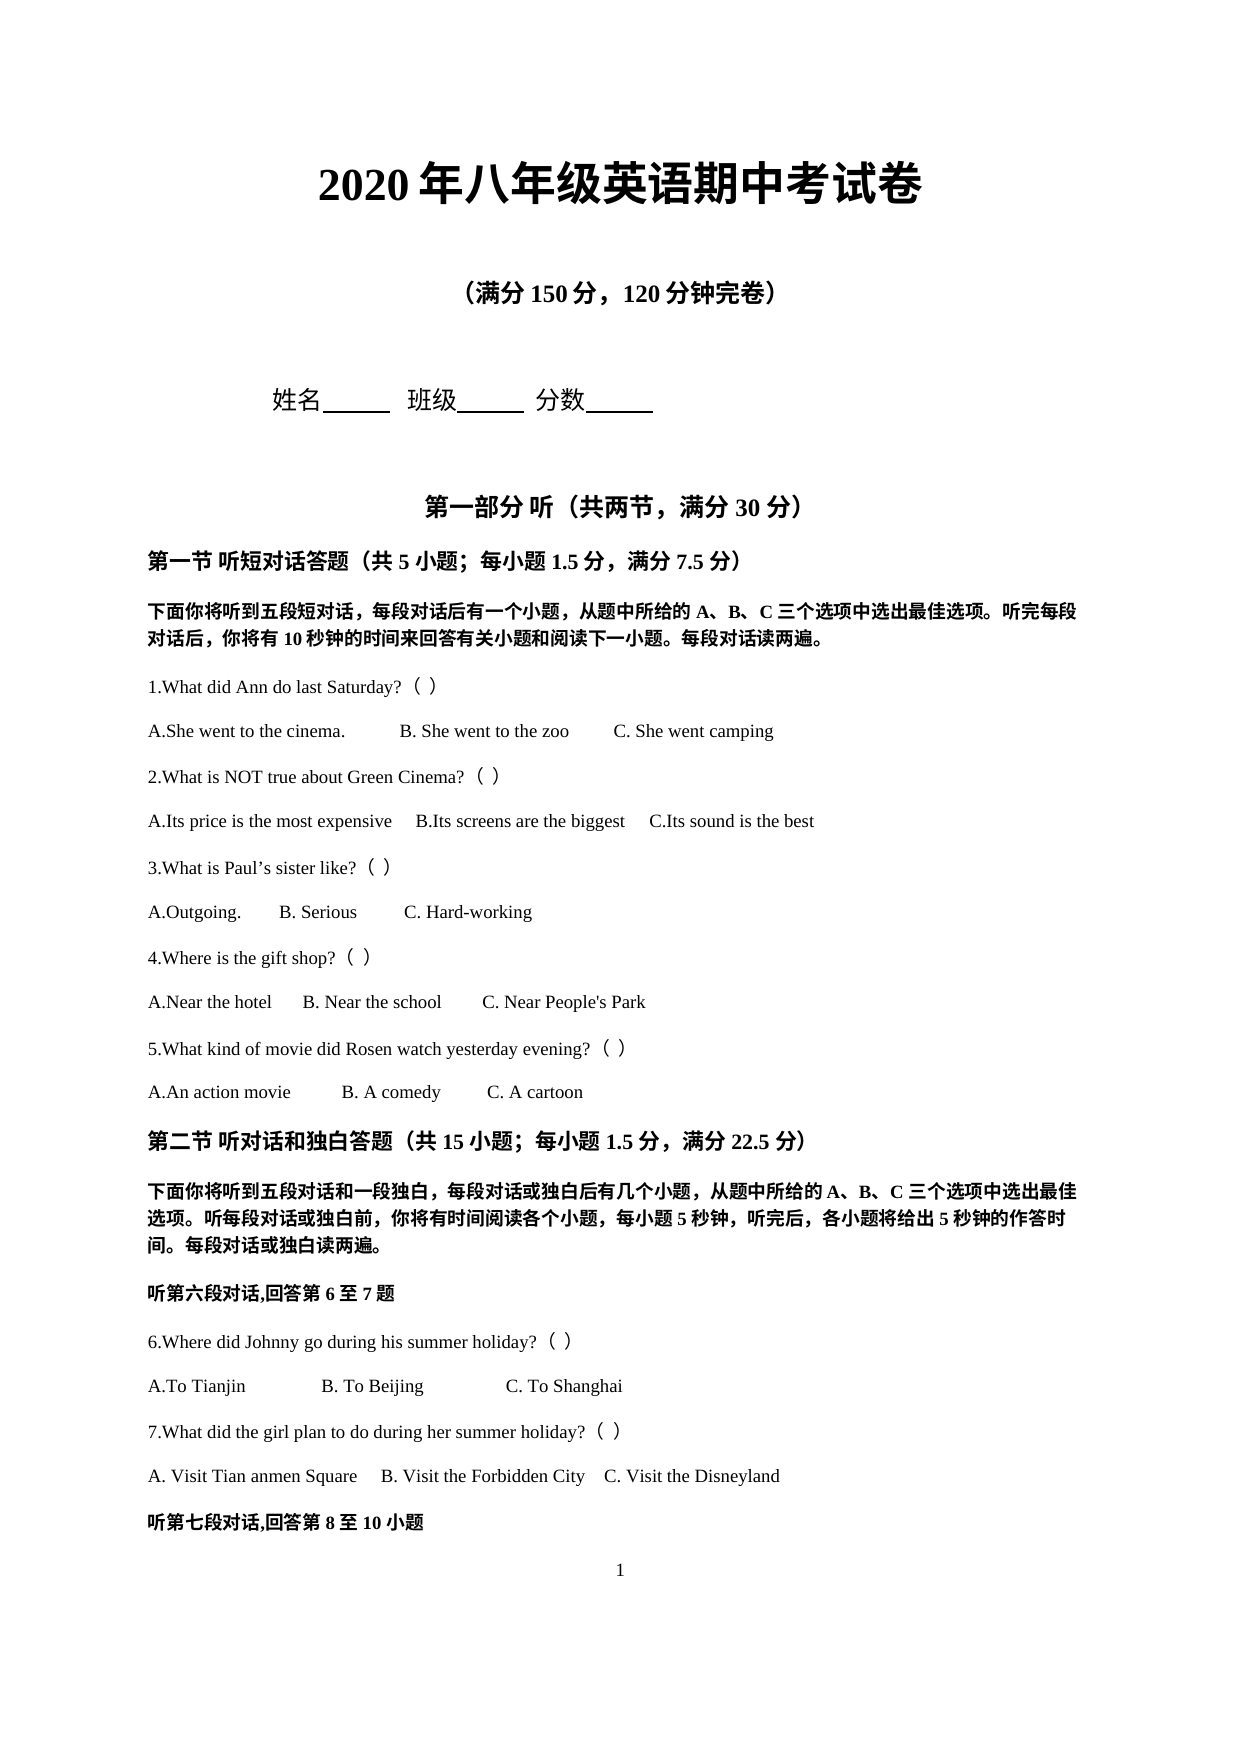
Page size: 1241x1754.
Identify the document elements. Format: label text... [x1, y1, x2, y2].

text A.Outgoing. B. Serious C. Hard-working [148, 901, 1092, 922]
text A.An action movie B. A comedy C. A cartoon [148, 1081, 1092, 1103]
text 1.What did Ann do last Saturday?（ ） [148, 672, 1092, 699]
text 3.What is Paul’s sister like?（ ） [148, 853, 1092, 880]
text 下面你将听到五段短对话，每段对话后有一个小题，从题中所给的 A、B、C 三个选项中选出最佳选项。听完每段对话后，你将有 10 秒钟的时间来回答有关小题和阅读下一小题。每段对话读两遍。 [148, 597, 1092, 651]
text A. Visit Tian anmen Square B. Visit the Forbidden City C. Visit the Disneyland [148, 1465, 1092, 1487]
text 第一部分 听（共两节，满分 30 分） [148, 487, 1092, 523]
text 6.Where did Johnny go during his summer holiday?（ ） [148, 1327, 1092, 1354]
text （满分150分，120分钟完卷） [148, 274, 1092, 310]
text 第一节 听短对话答题（共 5 小题；每小题 1.5 分，满分 7.5 分） [148, 544, 1092, 576]
text A.To Tianjin B. To Beijing C. To Shanghai [148, 1375, 1092, 1396]
text A.Near the hotel B. Near the school C. Near People's Park [148, 991, 1092, 1013]
text A.She went to the cinema. B. She went to the zoo C. She went camping [148, 720, 1092, 741]
text 姓名 班级 分数 [148, 380, 1092, 417]
text 听第六段对话,回答第 6 至 7 题 [148, 1279, 1092, 1306]
text 5.What kind of movie did Rosen watch yesterday evening?（ ） [148, 1033, 1092, 1061]
text A.Its price is the most expensive B.Its screens are the biggest C.Its sound is the best [148, 810, 1092, 832]
text 下面你将听到五段对话和一段独白，每段对话或独白后有几个小题，从题中所给的A、B、C 三个选项中选出最佳选项。听每段对话或独白前，你将有时间阅读各个小题，每小题 5 秒钟，听完后，各小题将给出 5 秒钟的作答时间。每段对话或独白读两遍。 [148, 1176, 1092, 1258]
text 4.Where is the gift shop?（ ） [148, 943, 1092, 970]
text 7.What did the girl plan to do during her summer holiday?（ ） [148, 1417, 1092, 1444]
text 2020年八年级英语期中考试卷 [148, 148, 1092, 214]
text 听第七段对话,回答第 8 至 10 小题 [148, 1508, 1092, 1535]
text 第二节 听对话和独白答题（共 15 小题；每小题 1.5 分，满分 22.5 分） [148, 1124, 1092, 1156]
text 2.What is NOT true about Green Cinema?（ ） [148, 762, 1092, 789]
